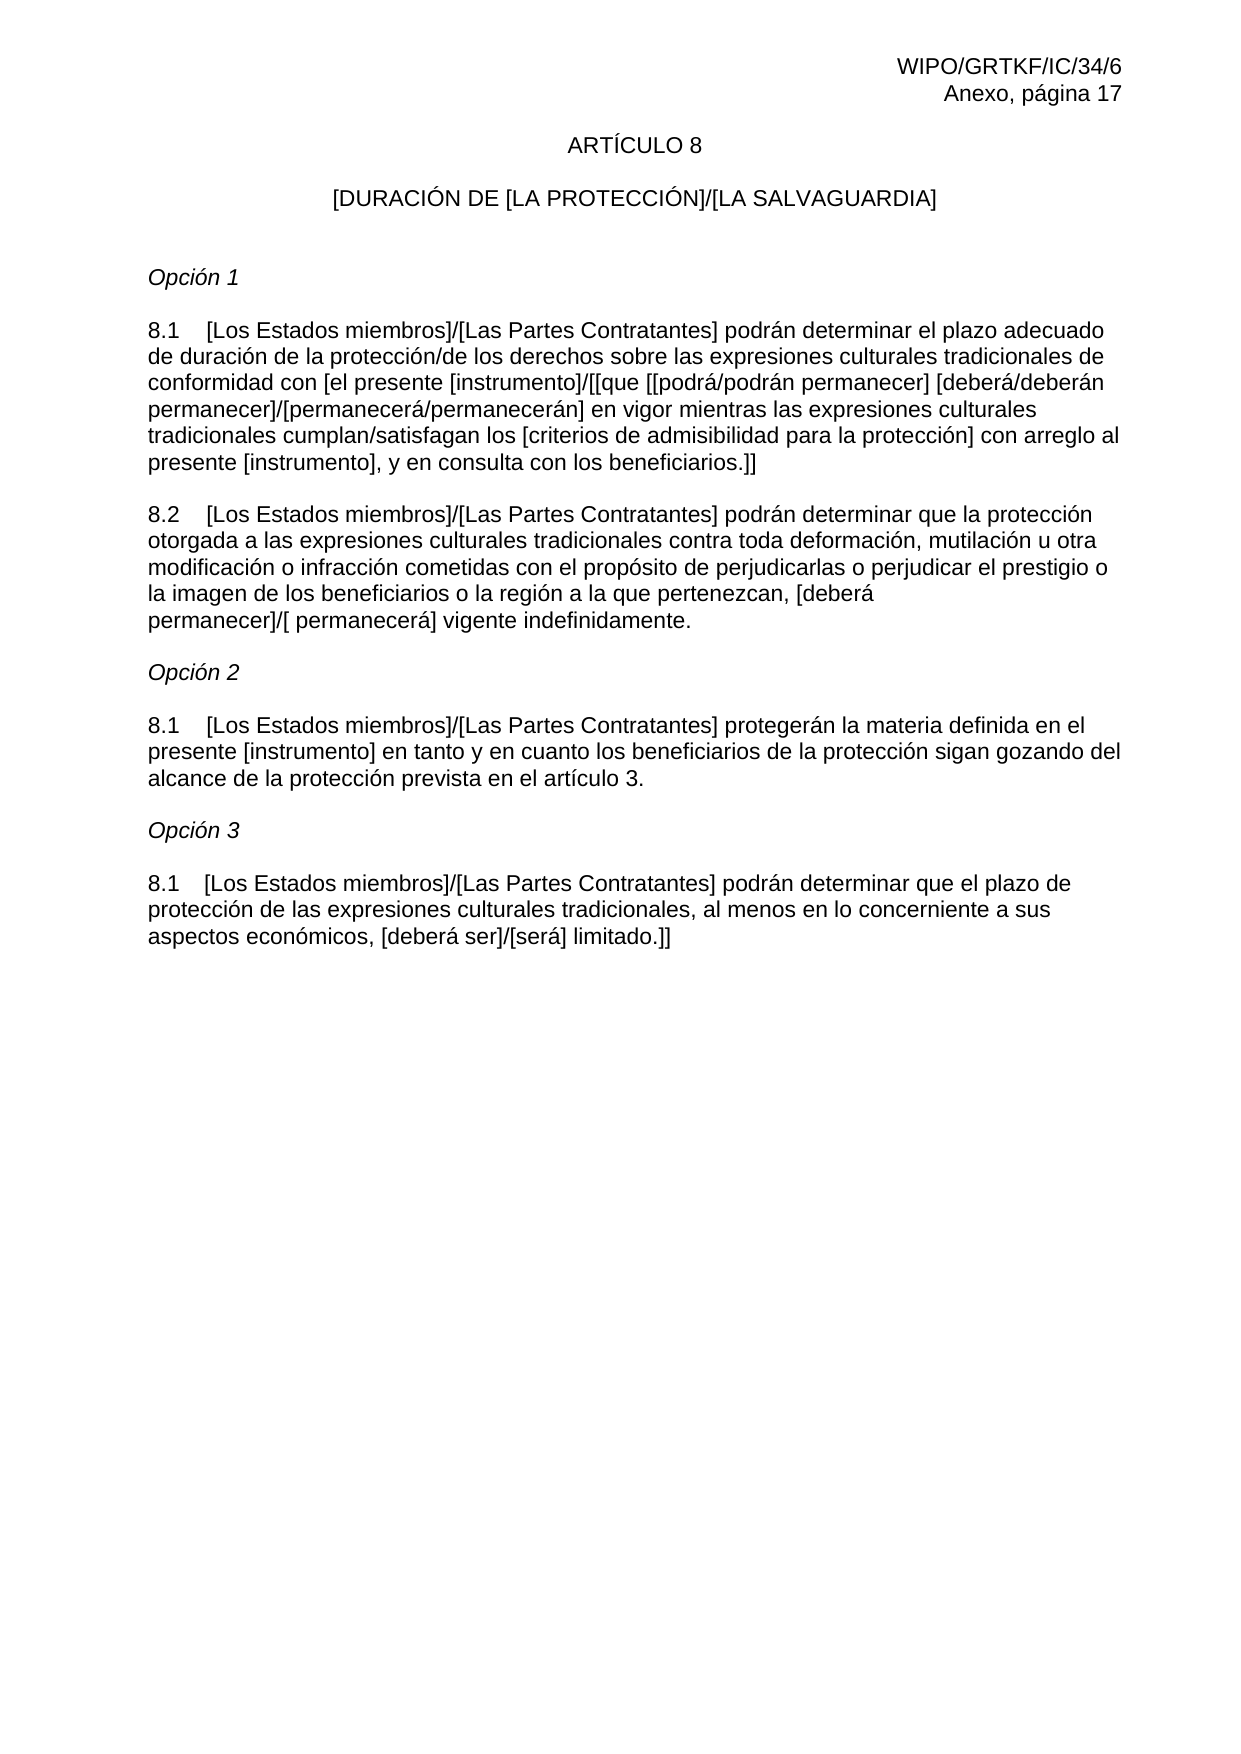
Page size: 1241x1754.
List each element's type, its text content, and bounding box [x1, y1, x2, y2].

text Opción 3 [148, 817, 1122, 844]
text 8.2 [Los Estados miembros]/[Las Partes Contratantes] podrán determinar que la protección otorgada a las expresiones culturales tradicionales contra toda deformación, mutilación u otra modificación o infracción cometidas con el propósito de perjudicarlas o perjudicar el prestigio o la imagen de los beneficiarios o la región a la que pertenezcan, [deberá permanecer]/[ permanecerá] vigente indefinidamente. [148, 501, 1122, 633]
text [DURACIÓN DE [LA PROTECCIÓN]/[LA SALVAGUARDIA] [148, 185, 1122, 211]
text Opción 2 [148, 659, 1122, 686]
text ARTÍCULO 8 [148, 132, 1122, 158]
text Opción 1 [148, 264, 1122, 290]
text 8.1 [Los Estados miembros]/[Las Partes Contratantes] podrán determinar el plazo adecuado de duración de la protección/de los derechos sobre las expresiones culturales tradicionales de conformidad con [el presente [instrumento]/[[que [[podrá/podrán permanecer] [deberá/deberán permanecer]/[permanecerá/permanecerán] en vigor mientras las expresiones culturales tradicionales cumplan/satisfagan los [criterios de admisibilidad para la protección] con arreglo al presente [instrumento], y en consulta con los beneficiarios.]] [148, 317, 1122, 475]
text 8.1 [Los Estados miembros]/[Las Partes Contratantes] protegerán la materia definida en el presente [instrumento] en tanto y en cuanto los beneficiarios de la protección sigan gozando del alcance de la protección prevista en el artículo 3. [148, 712, 1122, 791]
text 8.1 [Los Estados miembros]/[Las Partes Contratantes] podrán determinar que el plazo de protección de las expresiones culturales tradicionales, al menos en lo concerniente a sus aspectos económicos, [deberá ser]/[será] limitado.]] [148, 870, 1122, 949]
